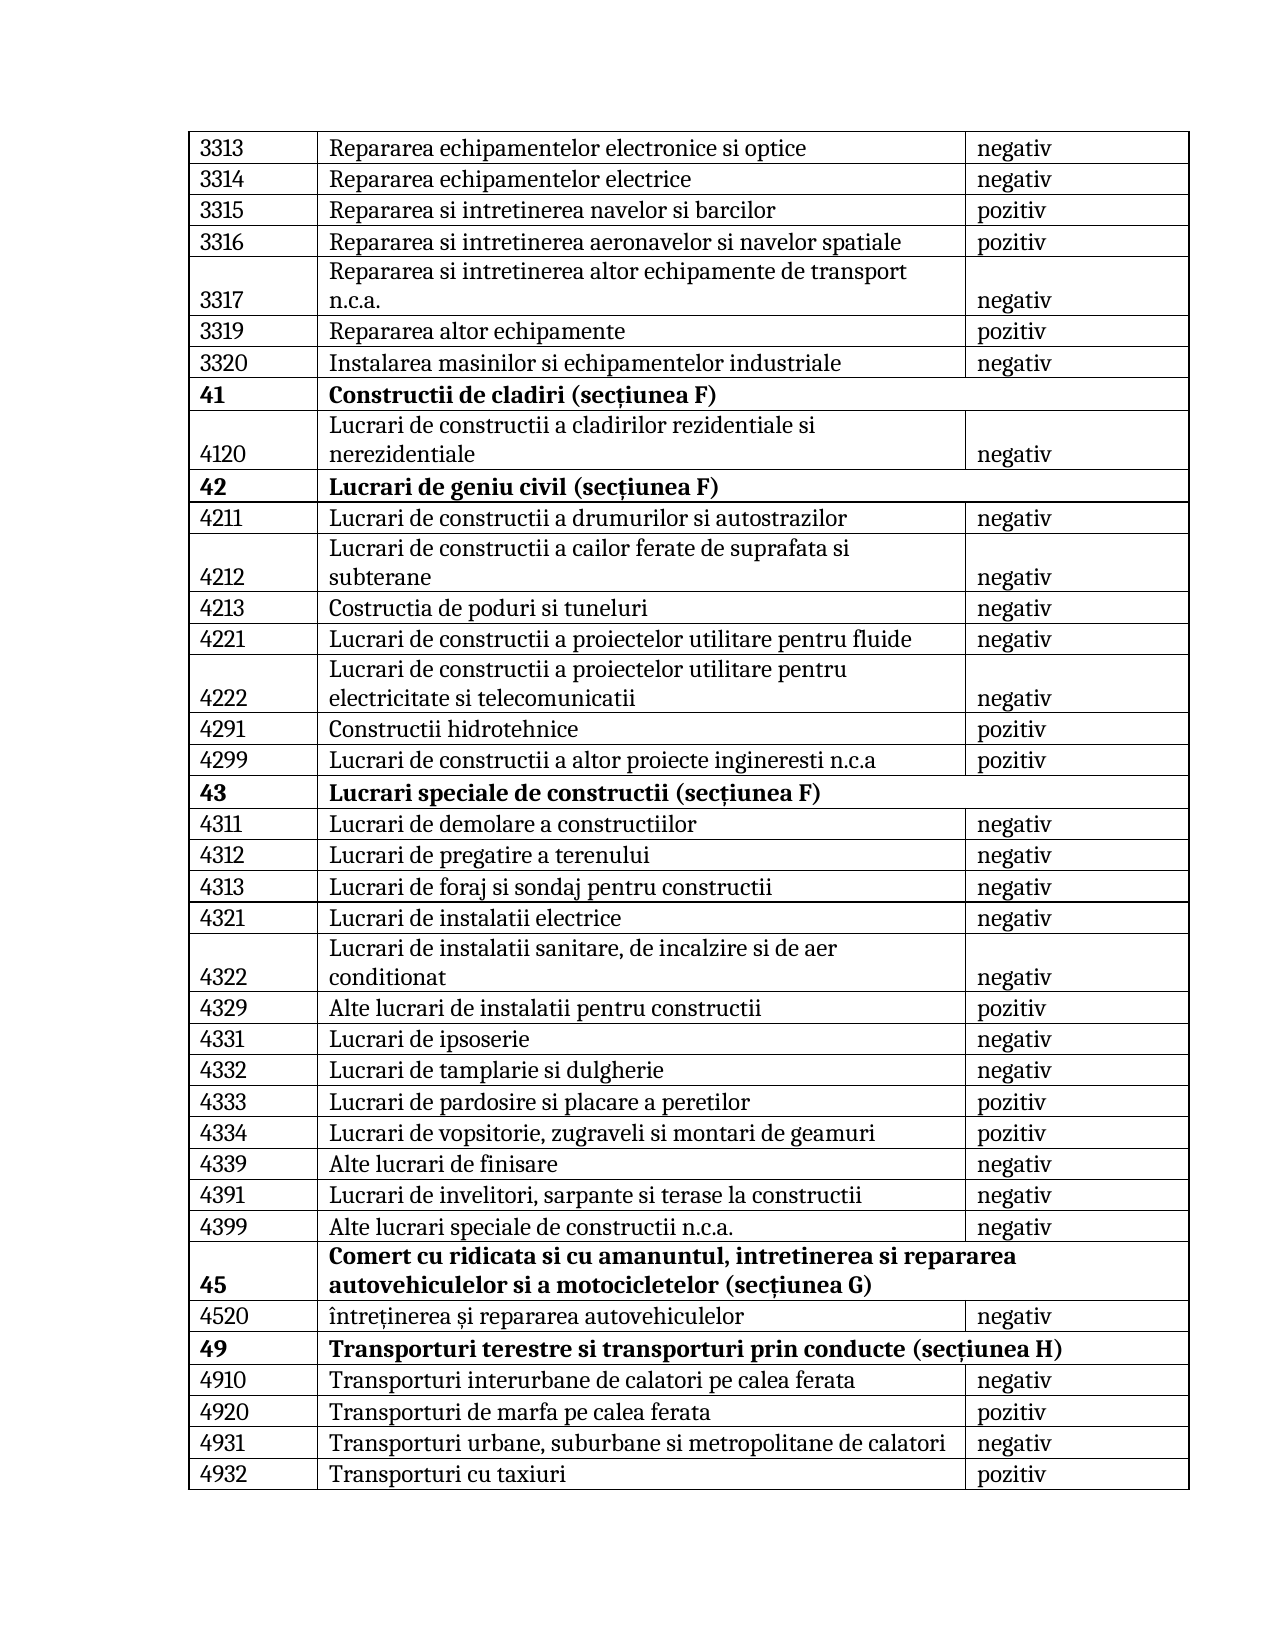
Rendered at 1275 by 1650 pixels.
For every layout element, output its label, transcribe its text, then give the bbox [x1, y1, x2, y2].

table_cell pozitiv [966, 1459, 1188, 1489]
table_cell 3313 [190, 132, 317, 162]
table_cell 4321 [190, 903, 317, 933]
table_cell 4391 [190, 1180, 317, 1210]
table_cell negativ [966, 1024, 1188, 1054]
table_cell Costructia de poduri si tuneluri [318, 592, 965, 622]
table_cell 4299 [190, 745, 317, 775]
table_cell Lucrari de foraj si sondaj pentru constructii [318, 871, 965, 901]
table_cell 4399 [190, 1211, 317, 1241]
table_cell negativ [966, 164, 1188, 194]
table_cell 4920 [190, 1396, 317, 1426]
table_cell Lucrari de constructii a drumurilor si autostrazilor [318, 503, 965, 533]
table_cell negativ [966, 871, 1188, 901]
table_cell negativ [966, 903, 1188, 933]
table_cell Alte lucrari de finisare [318, 1149, 965, 1179]
table_cell negativ [966, 1180, 1188, 1210]
table_cell 4212 [190, 534, 317, 591]
table_cell negativ [966, 411, 1188, 469]
table_cell 49 [190, 1332, 317, 1364]
table_cell Transporturi terestre si transporturi prin conducte (secțiunea H) [318, 1332, 1188, 1364]
table_cell 4520 [190, 1301, 317, 1331]
table_cell Repararea si intretinerea altor echipamente de transport n.c.a. [318, 257, 965, 315]
table_cell negativ [966, 257, 1188, 315]
table_cell Lucrari de invelitori, sarpante si terase la constructii [318, 1180, 965, 1210]
table_cell negativ [966, 840, 1188, 870]
table_cell Lucrari de demolare a constructiilor [318, 809, 965, 839]
table_cell Transporturi interurbane de calatori pe calea ferata [318, 1365, 965, 1395]
table_cell Lucrari de vopsitorie, zugraveli si montari de geamuri [318, 1117, 965, 1147]
table_cell 4213 [190, 592, 317, 622]
table_cell 4311 [190, 809, 317, 839]
table_cell 3317 [190, 257, 317, 315]
table_cell 4329 [190, 992, 317, 1022]
table_cell 45 [190, 1242, 317, 1300]
table_cell Lucrari de tamplarie si dulgherie [318, 1055, 965, 1085]
table_cell negativ [966, 534, 1188, 591]
table_cell negativ [966, 624, 1188, 654]
table_cell Transporturi cu taxiuri [318, 1459, 965, 1489]
table_cell 4211 [190, 503, 317, 533]
table_cell pozitiv [966, 316, 1188, 346]
table_cell 4313 [190, 871, 317, 901]
table_cell Instalarea masinilor si echipamentelor industriale [318, 347, 965, 377]
table_cell Constructii de cladiri (secțiunea F) [318, 378, 1188, 410]
table_cell 4339 [190, 1149, 317, 1179]
table_cell întreținerea și repararea autovehiculelor [318, 1301, 965, 1331]
table_cell 4333 [190, 1086, 317, 1116]
table_cell negativ [966, 1149, 1188, 1179]
table_cell 3320 [190, 347, 317, 377]
table_cell 3319 [190, 316, 317, 346]
table_cell 42 [190, 470, 317, 501]
table_cell 4931 [190, 1427, 317, 1457]
table_cell Lucrari de constructii a proiectelor utilitare pentru fluide [318, 624, 965, 654]
table_cell Lucrari de instalatii electrice [318, 903, 965, 933]
table_cell negativ [966, 592, 1188, 622]
table_cell pozitiv [966, 1396, 1188, 1426]
table_cell Repararea echipamentelor electronice si optice [318, 132, 965, 162]
table_cell Repararea si intretinerea navelor si barcilor [318, 195, 965, 225]
table_cell Transporturi urbane, suburbane si metropolitane de calatori [318, 1427, 965, 1457]
table_cell pozitiv [966, 1117, 1188, 1147]
table_cell 43 [190, 776, 317, 808]
table_cell Alte lucrari de instalatii pentru constructii [318, 992, 965, 1022]
table_cell 3315 [190, 195, 317, 225]
table_cell 4312 [190, 840, 317, 870]
table_cell negativ [966, 655, 1188, 712]
table_cell negativ [966, 809, 1188, 839]
table_cell Repararea echipamentelor electrice [318, 164, 965, 194]
table_cell 4334 [190, 1117, 317, 1147]
table_cell Alte lucrari speciale de constructii n.c.a. [318, 1211, 965, 1241]
table_cell negativ [966, 1301, 1188, 1331]
table_cell Lucrari de constructii a proiectelor utilitare pentru electricitate si telecomunicatii [318, 655, 965, 712]
table_cell Lucrari de instalatii sanitare, de incalzire si de aer conditionat [318, 934, 965, 991]
table_cell negativ [966, 934, 1188, 991]
table_cell 3316 [190, 226, 317, 256]
table_cell 4322 [190, 934, 317, 991]
table_cell pozitiv [966, 226, 1188, 256]
table_cell negativ [966, 503, 1188, 533]
table_cell 41 [190, 378, 317, 410]
table_cell pozitiv [966, 745, 1188, 775]
table_cell Lucrari de ipsoserie [318, 1024, 965, 1054]
table_cell negativ [966, 132, 1188, 162]
table_cell Comert cu ridicata si cu amanuntul, intretinerea si repararea autovehiculelor si a motocicletelor (secțiunea G) [318, 1242, 1188, 1300]
table_cell 4331 [190, 1024, 317, 1054]
table_cell Transporturi de marfa pe calea ferata [318, 1396, 965, 1426]
table_cell Lucrari de constructii a cailor ferate de suprafata si subterane [318, 534, 965, 591]
table_cell Lucrari de pardosire si placare a peretilor [318, 1086, 965, 1116]
table_cell Lucrari speciale de constructii (secțiunea F) [318, 776, 1188, 808]
table_cell negativ [966, 1365, 1188, 1395]
table_cell Lucrari de geniu civil (secțiunea F) [318, 470, 1188, 501]
table_cell 4910 [190, 1365, 317, 1395]
table_cell negativ [966, 1211, 1188, 1241]
table_cell Lucrari de pregatire a terenului [318, 840, 965, 870]
table_cell Lucrari de constructii a altor proiecte ingineresti n.c.a [318, 745, 965, 775]
table_cell Constructii hidrotehnice [318, 713, 965, 743]
table_cell 4222 [190, 655, 317, 712]
table_cell 3314 [190, 164, 317, 194]
table_cell pozitiv [966, 1086, 1188, 1116]
table_cell 4120 [190, 411, 317, 469]
table_cell 4291 [190, 713, 317, 743]
table_cell negativ [966, 1427, 1188, 1457]
table_cell pozitiv [966, 195, 1188, 225]
table_cell 4221 [190, 624, 317, 654]
table_cell pozitiv [966, 713, 1188, 743]
table_cell pozitiv [966, 992, 1188, 1022]
table_cell Repararea si intretinerea aeronavelor si navelor spatiale [318, 226, 965, 256]
table_cell Repararea altor echipamente [318, 316, 965, 346]
table_cell negativ [966, 347, 1188, 377]
table_cell negativ [966, 1055, 1188, 1085]
table_cell 4932 [190, 1459, 317, 1489]
table_cell Lucrari de constructii a cladirilor rezidentiale si nerezidentiale [318, 411, 965, 469]
table_cell 4332 [190, 1055, 317, 1085]
